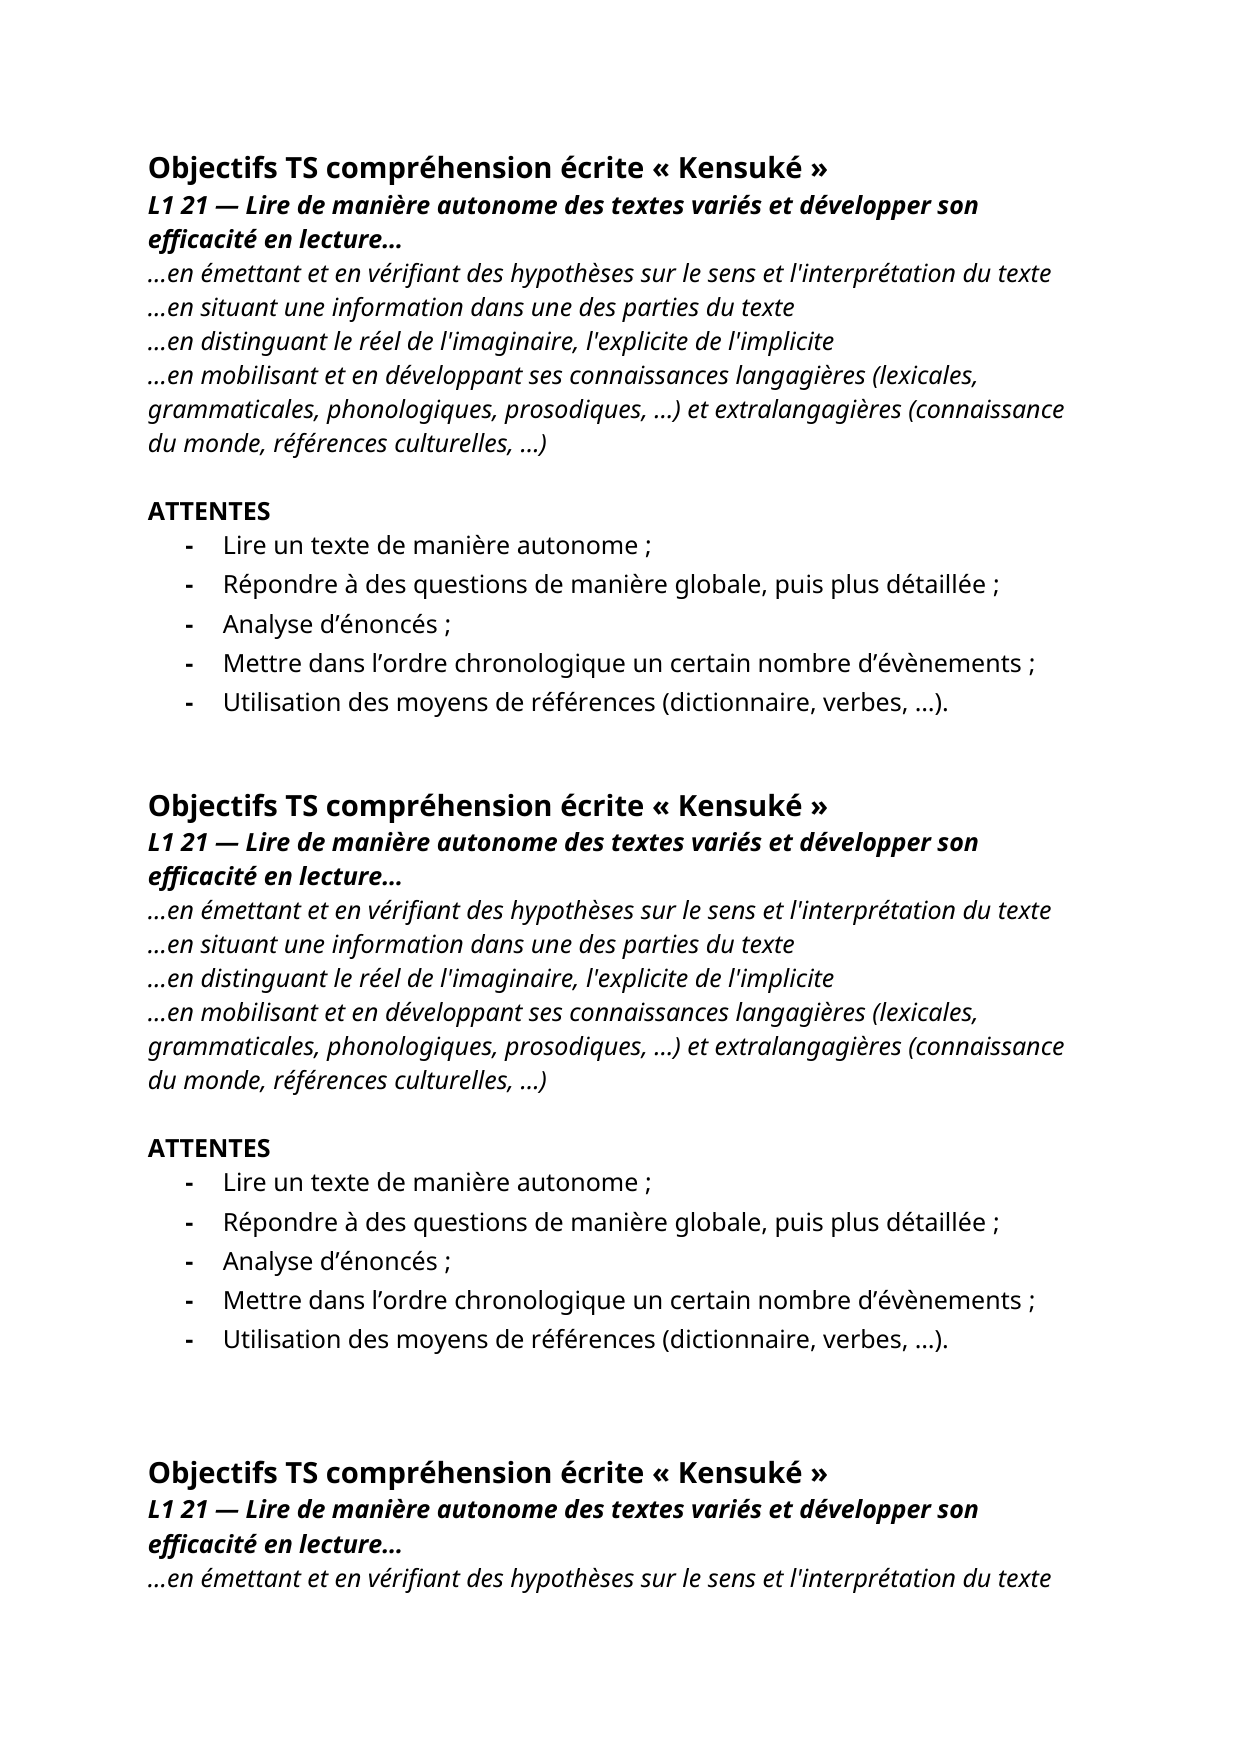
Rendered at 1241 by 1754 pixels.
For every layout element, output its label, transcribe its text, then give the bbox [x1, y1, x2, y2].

text …en distinguant le réel de l'imaginaire, l'explicite de l'implicite [148, 323, 1093, 358]
text ATTENTES [148, 494, 1093, 528]
text …en émettant et en vérifiant des hypothèses sur le sens et l'interprétation du texte [148, 893, 1093, 927]
text Objectifs TS compréhension écrite « Kensuké » [148, 785, 1093, 824]
text Objectifs TS compréhension écrite « Kensuké » [148, 1452, 1093, 1492]
list Mettre dans l’ordre chronologique un certain nombre d’évènements ; [185, 1283, 1093, 1317]
list Mettre dans l’ordre chronologique un certain nombre d’évènements ; [185, 645, 1093, 679]
list Utilisation des moyens de références (dictionnaire, verbes, …). [185, 684, 1093, 719]
text …en mobilisant et en développant ses connaissances langagières (lexicales, grammaticales, phonologiques, prosodiques, …) et extralangagières (connaissance du monde, références culturelles, …) [148, 358, 1093, 460]
text …en mobilisant et en développant ses connaissances langagières (lexicales, grammaticales, phonologiques, prosodiques, …) et extralangagières (connaissance du monde, références culturelles, …) [148, 995, 1093, 1097]
list Lire un texte de manière autonome ; [185, 528, 1093, 562]
list Utilisation des moyens de références (dictionnaire, verbes, …). [185, 1322, 1093, 1356]
list Analyse d’énoncés ; [185, 606, 1093, 640]
text …en émettant et en vérifiant des hypothèses sur le sens et l'interprétation du texte [148, 255, 1093, 289]
list Analyse d’énoncés ; [185, 1243, 1093, 1277]
text Objectifs TS compréhension écrite « Kensuké » [148, 148, 1093, 187]
list Répondre à des questions de manière globale, puis plus détaillée ; [185, 1204, 1093, 1238]
text …en distinguant le réel de l'imaginaire, l'explicite de l'implicite [148, 961, 1093, 995]
list Lire un texte de manière autonome ; [185, 1165, 1093, 1199]
text ATTENTES [148, 1131, 1093, 1165]
text L1 21 — Lire de manière autonome des textes variés et développer son efficacité en lecture… [148, 187, 1093, 255]
text L1 21 — Lire de manière autonome des textes variés et développer son efficacité en lecture… [148, 824, 1093, 893]
text …en situant une information dans une des parties du texte [148, 927, 1093, 961]
text …en situant une information dans une des parties du texte [148, 289, 1093, 323]
list Répondre à des questions de manière globale, puis plus détaillée ; [185, 567, 1093, 601]
text L1 21 — Lire de manière autonome des textes variés et développer son efficacité en lecture… [148, 1492, 1093, 1560]
text …en émettant et en vérifiant des hypothèses sur le sens et l'interprétation du texte [148, 1560, 1093, 1594]
